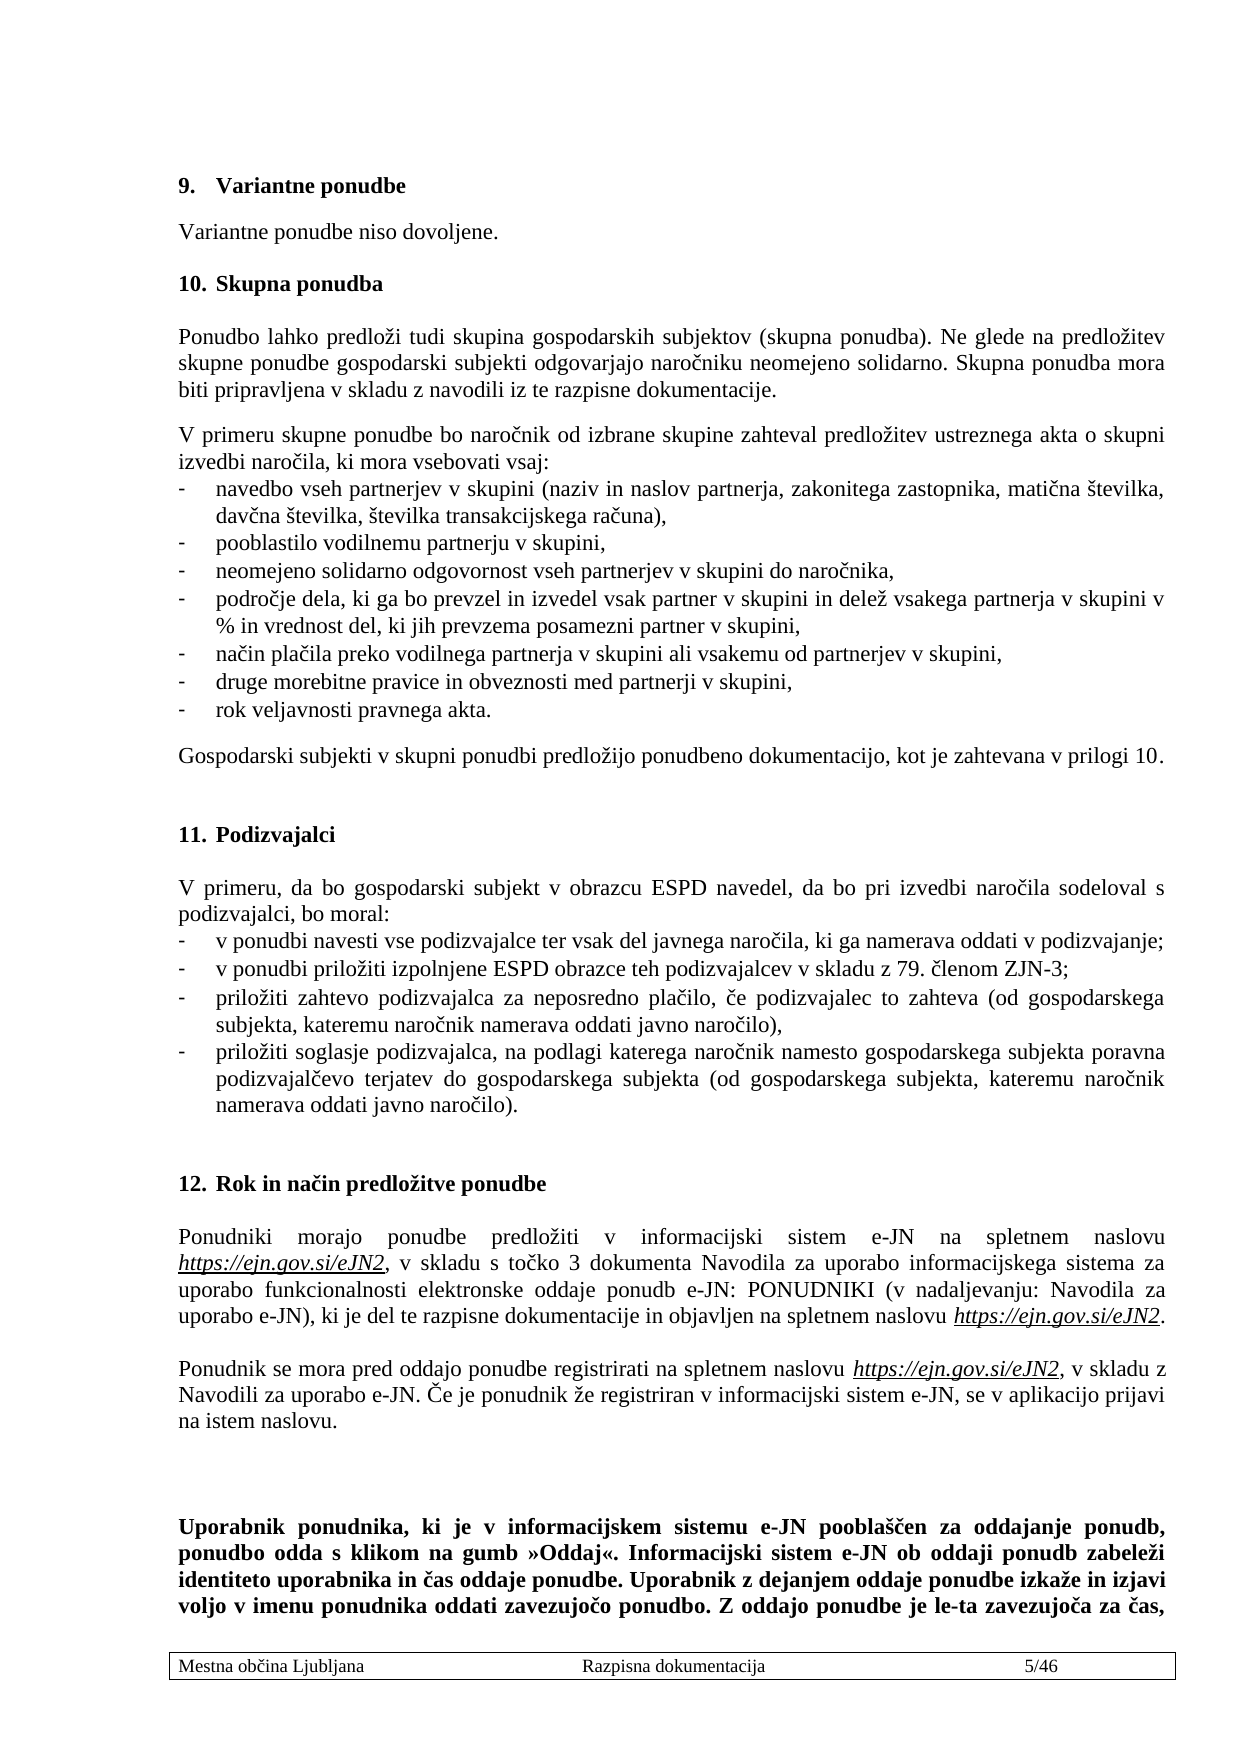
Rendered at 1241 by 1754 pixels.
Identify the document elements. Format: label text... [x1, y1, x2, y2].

text Gospodarski subjekti v skupni ponudbi predložijo ponudbeno dokumentacijo, kot je zahtevana v prilogi 10. [178, 742, 1167, 768]
list v ponudbi priložiti izpolnjene ESPD obrazce teh podizvajalcev v skladu z 79. členom ZJN-3; [178, 954, 1167, 983]
list področje dela, ki ga bo prevzel in izvedel vsak partner v skupini in delež vsakega partnerja v skupini v % in vrednost del, ki jih prevzema posamezni partner v skupini, [178, 584, 1167, 639]
list druge morebitne pravice in obveznosti med partnerji v skupini, [178, 667, 1167, 695]
list način plačila preko vodilnega partnerja v skupini ali vsakemu od partnerjev v skupini, [178, 639, 1167, 667]
text Ponudniki morajo ponudbe predložiti v informacijski sistem e-JN na spletnem naslovu https://ejn.gov.si/eJN2, v skladu s točko 3 dokumenta Navodila za uporabo informacijskega sistema za uporabo funkcionalnosti elektronske oddaje ponudb e-JN: PONUDNIKI (v nadaljevanju: Navodila za uporabo e-JN), ki je del te razpisne dokumentacije in objavljen na spletnem naslovu https://ejn.gov.si/eJN2. [178, 1223, 1167, 1328]
text Variantne ponudbe niso dovoljene. [178, 218, 1167, 244]
text V primeru, da bo gospodarski subjekt v obrazcu ESPD navedel, da bo pri izvedbi naročila sodeloval s podizvajalci, bo moral: [178, 874, 1167, 927]
text V primeru skupne ponudbe bo naročnik od izbrane skupine zahteval predložitev ustreznega akta o skupni izvedbi naročila, ki mora vsebovati vsaj: [178, 421, 1167, 474]
list v ponudbi navesti vse podizvajalce ter vsak del javnega naročila, ki ga namerava oddati v podizvajanje; [178, 927, 1167, 954]
list navedbo vseh partnerjev v skupini (naziv in naslov partnerja, zakonitega zastopnika, matična številka, davčna številka, številka transakcijskega računa), [178, 474, 1167, 528]
text Ponudbo lahko predloži tudi skupina gospodarskih subjektov (skupna ponudba). Ne glede na predložitev skupne ponudbe gospodarski subjekti odgovarjajo naročniku neomejeno solidarno. Skupna ponudba mora biti pripravljena v skladu z navodili iz te razpisne dokumentacije. [178, 323, 1167, 402]
list neomejeno solidarno odgovornost vseh partnerjev v skupini do naročnika, [178, 556, 1167, 584]
list pooblastilo vodilnemu partnerju v skupini, [178, 528, 1167, 556]
text Ponudnik se mora pred oddajo ponudbe registrirati na spletnem naslovu https://ejn.gov.si/eJN2, v skladu z Navodili za uporabo e-JN. Če je ponudnik že registriran v informacijski sistem e-JN, se v aplikacijo prijavi na istem naslovu. [178, 1355, 1167, 1434]
list Podizvajalci [178, 821, 1167, 847]
list rok veljavnosti pravnega akta. [178, 695, 1167, 723]
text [178, 1513, 1167, 1618]
list priložiti zahtevo podizvajalca za neposredno plačilo, če podizvajalec to zahteva (od gospodarskega subjekta, kateremu naročnik namerava oddati javno naročilo), [178, 983, 1167, 1037]
list Variantne ponudbe [178, 172, 1167, 198]
list Skupna ponudba [178, 270, 1167, 297]
list priložiti soglasje podizvajalca, na podlagi katerega naročnik namesto gospodarskega subjekta poravna podizvajalčevo terjatev do gospodarskega subjekta (od gospodarskega subjekta, kateremu naročnik namerava oddati javno naročilo). [178, 1037, 1167, 1118]
list Rok in način predložitve ponudbe [178, 1170, 1167, 1197]
